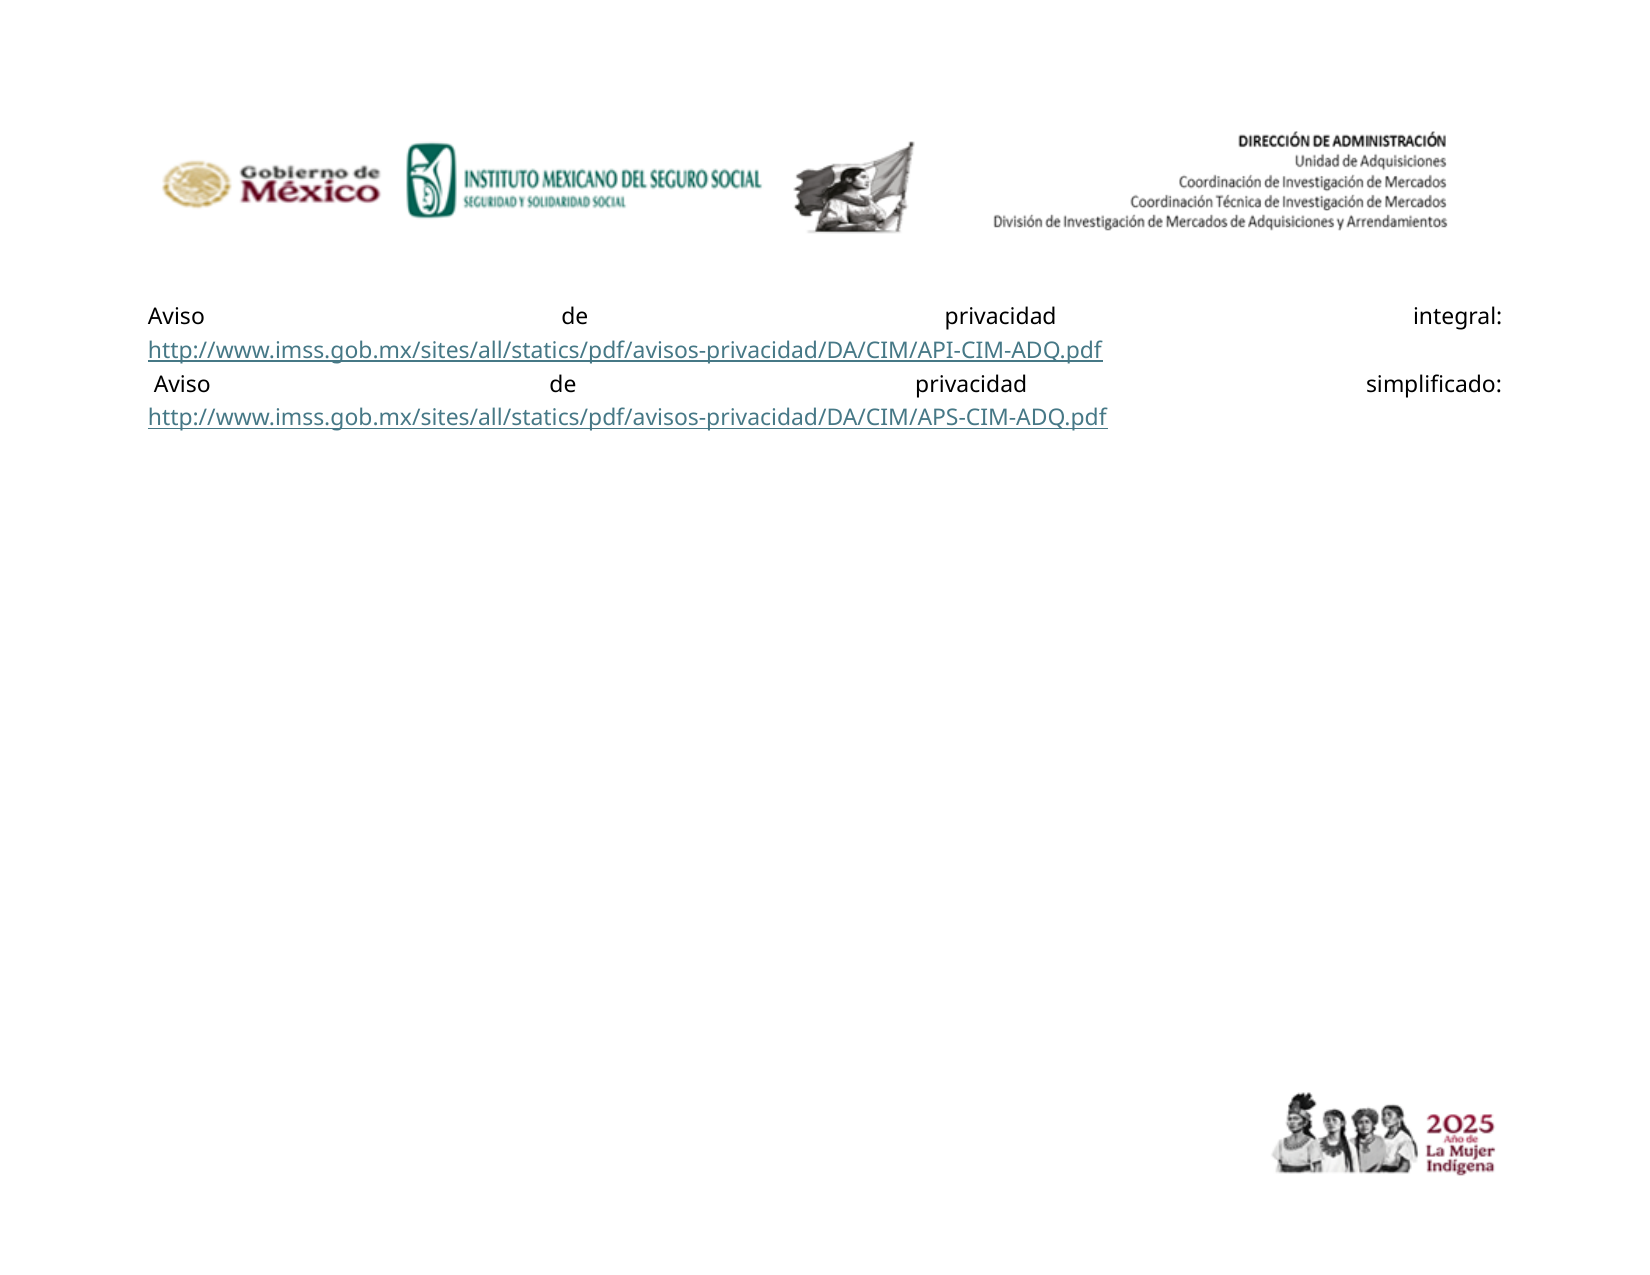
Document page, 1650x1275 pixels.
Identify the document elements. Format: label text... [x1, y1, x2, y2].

text Aviso de privacidad integral: http://www.imss.gob.mx/sites/all/statics/pdf/avisos-privacidad/DA/CIM/API-CIM-ADQ.pdf Aviso de privacidad simplificado: http://www.imss.gob.mx/sites/all/statics/pdf/avisos-privacidad/DA/CIM/APS-CIM-ADQ.pdf [148, 300, 1502, 433]
picture [964, 124, 1460, 243]
picture [147, 132, 929, 243]
picture [1254, 1082, 1503, 1202]
